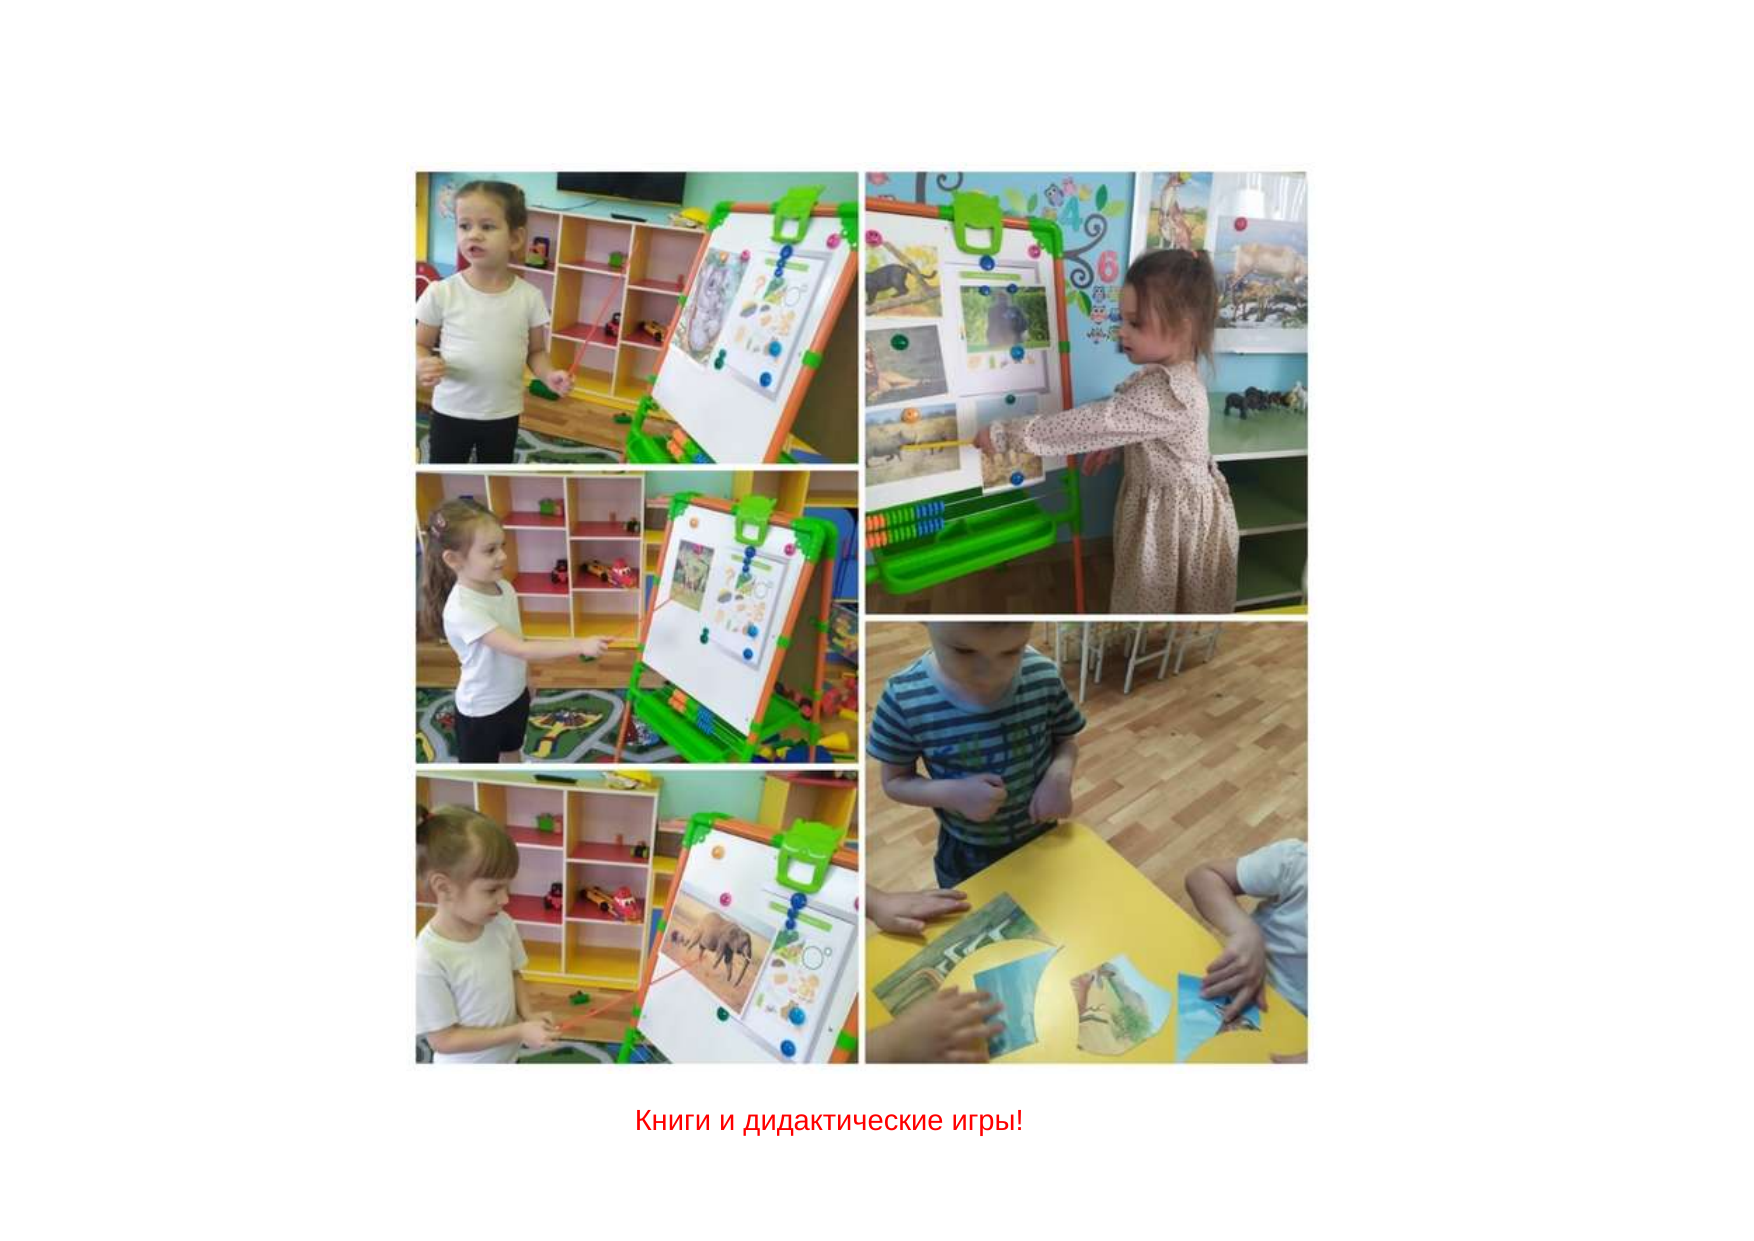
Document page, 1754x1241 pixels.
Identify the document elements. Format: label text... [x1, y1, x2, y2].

text Книги и дидактические игры! [133, 1103, 1636, 1136]
picture [406, 162, 1318, 1074]
